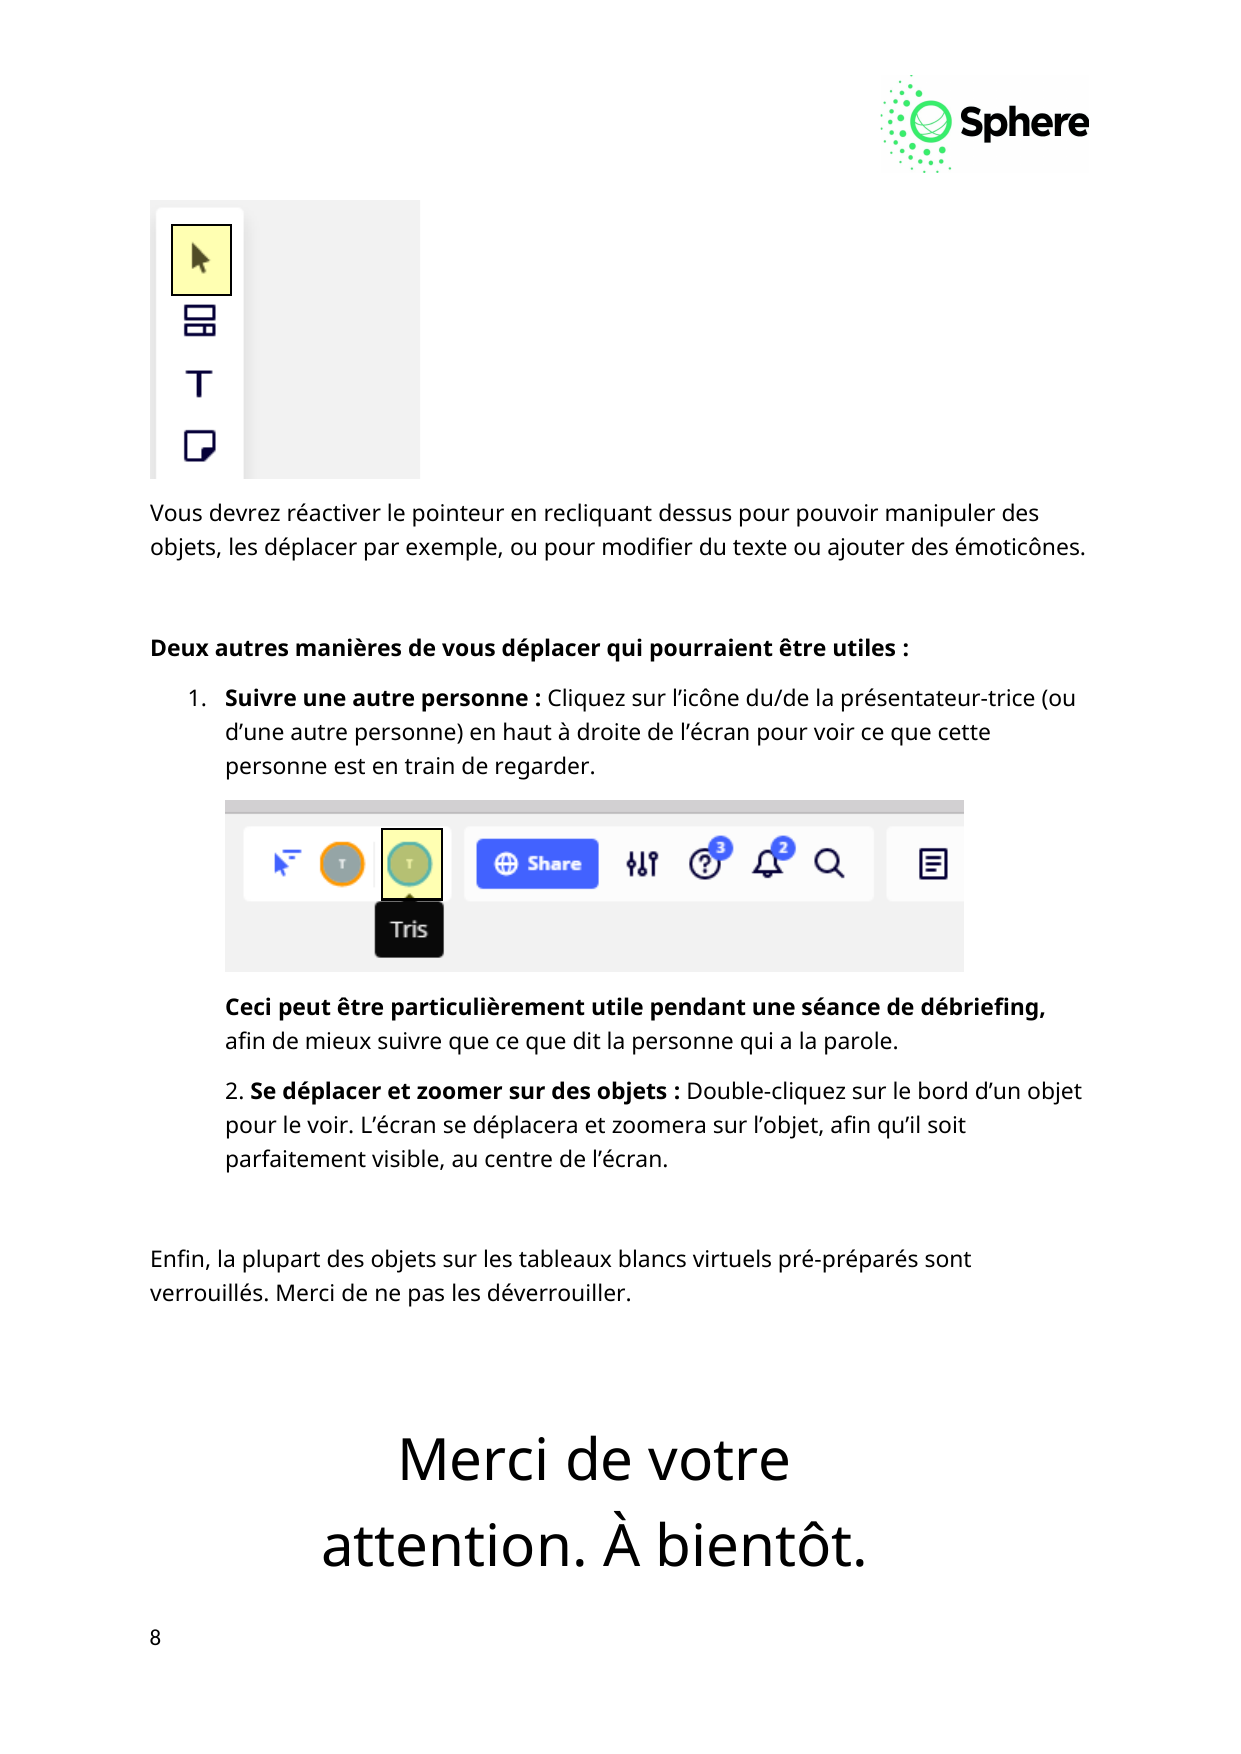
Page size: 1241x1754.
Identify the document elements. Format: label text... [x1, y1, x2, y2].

text Enfin, la plupart des objets sur les tableaux blancs virtuels pré-préparés sont verrouillés. Merci de ne pas les déverrouiller. [150, 1243, 1090, 1308]
picture [225, 800, 964, 972]
picture [880, 75, 1089, 173]
picture [150, 200, 421, 479]
text Deux autres manières de vous déplacer qui pourraient être utiles : [150, 632, 1090, 663]
list Ceci peut être particulièrement utile pendant une séance de débriefing, afin de mieux suivre que ce que dit la personne qui a la parole. [225, 991, 1090, 1056]
text Vous devrez réactiver le pointeur en recliquant dessus pour pouvoir manipuler des objets, les déplacer par exemple, ou pour modifier du texte ou ajouter des émoticônes. [150, 497, 1090, 562]
list 2. Se déplacer et zoomer sur des objets : Double-cliquez sur le bord d’un objet pour le voir. L’écran se déplacera et zoomera sur l’objet, afin qu’il soit parfaitement visible, au centre de l’écran. [225, 1075, 1090, 1174]
list Suivre une autre personne : Cliquez sur l’icône du/de la présentateur-trice (ou d’une autre personne) en haut à droite de l’écran pour voir ce que cette personne est en train de regarder. [187, 682, 1090, 781]
